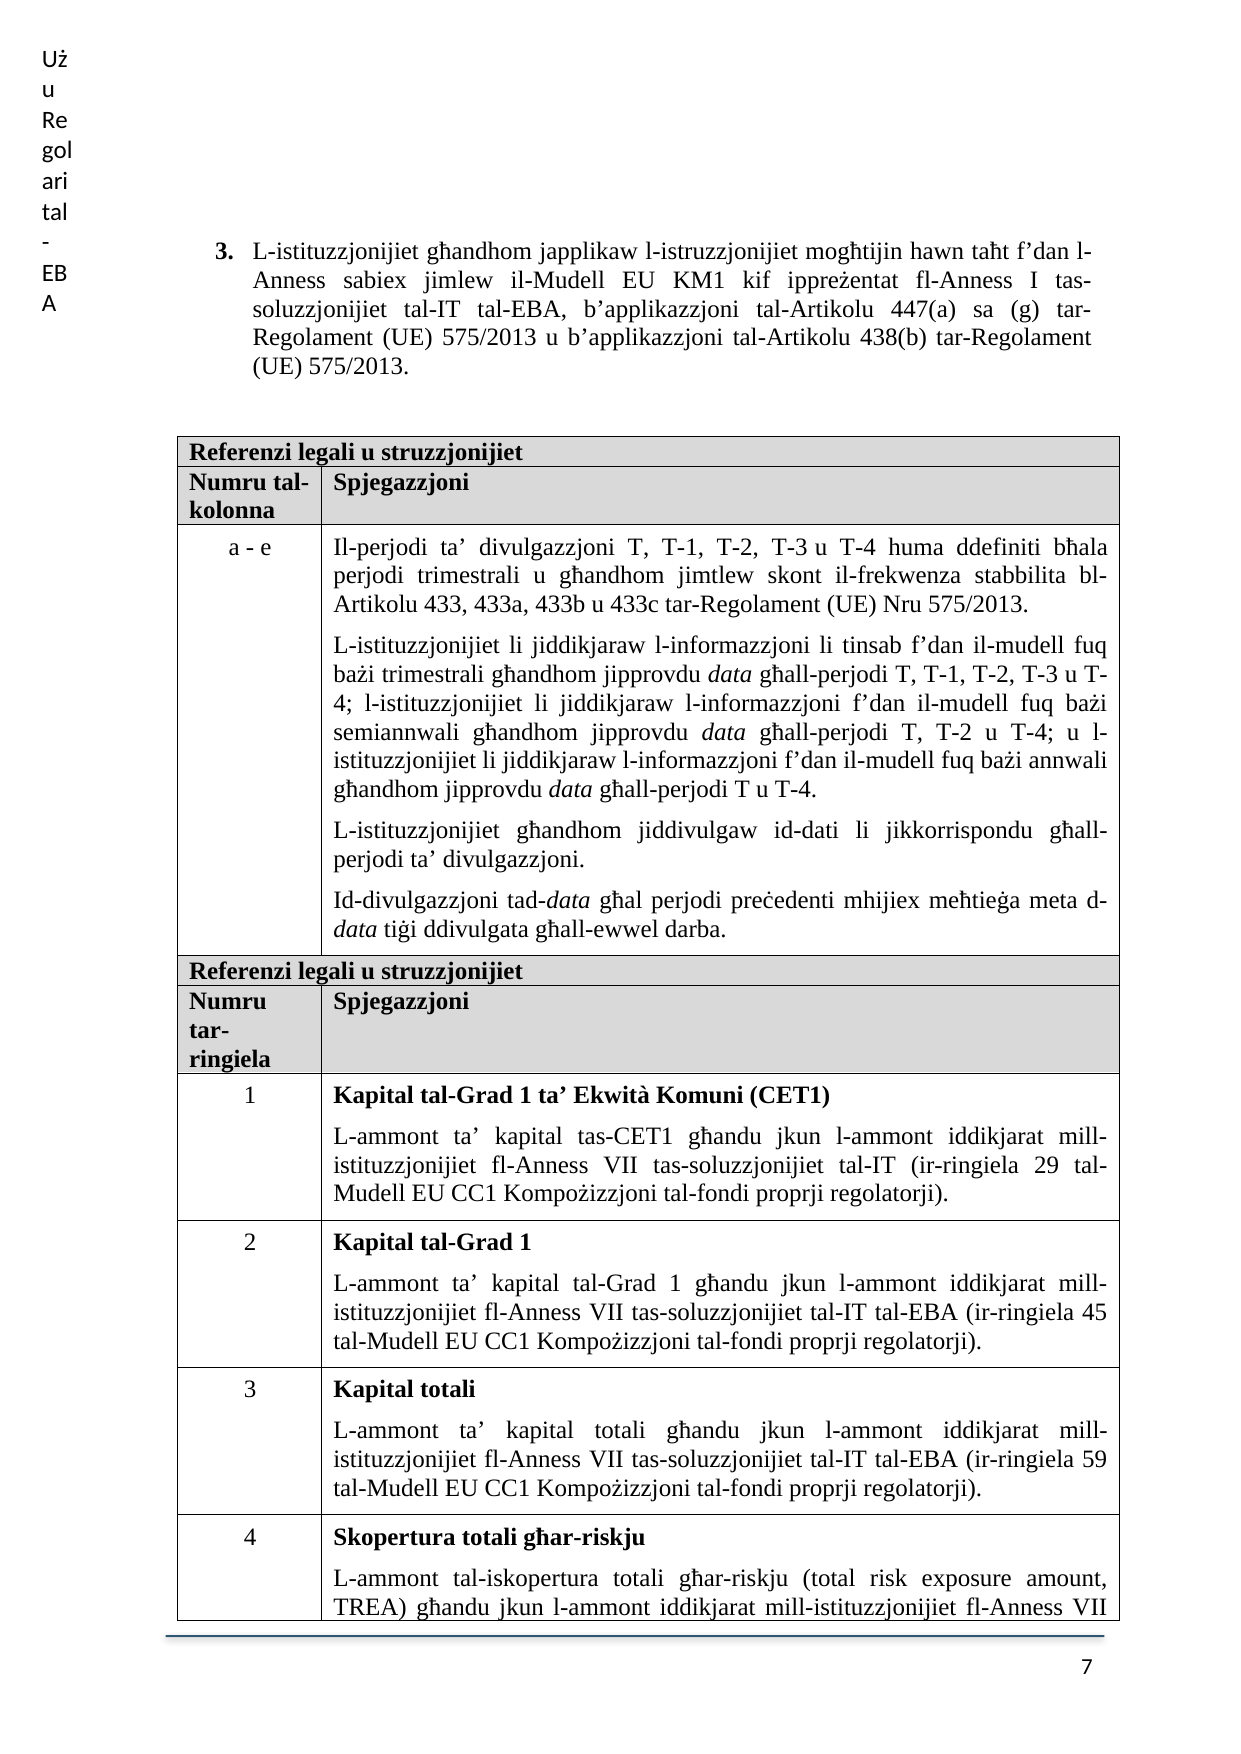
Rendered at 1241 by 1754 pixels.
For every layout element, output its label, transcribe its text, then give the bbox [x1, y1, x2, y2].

table_cell 2 [178, 1221, 321, 1367]
table_cell 3 [178, 1368, 321, 1514]
table_cell Spjegazzjoni [322, 467, 1119, 524]
title L-istituzzjonijiet għandhom japplikaw l-istruzzjonijiet mogħtijin hawn taħt f’dan l-Anness sabiex jimlew il-Mudell EU KM1 kif ippreżentat fl-Anness I tas-soluzzjonijiet tal-IT tal-EBA, b’applikazzjoni tal-Artikolu 447(a) sa (g) tar-Regolament (UE) 575/2013 u b’applikazzjoni tal-Artikolu 438(b) tar-Regolament (UE) 575/2013. [215, 236, 1092, 380]
table_cell Numru tar-ringiela [178, 986, 321, 1072]
table_cell Referenzi legali u struzzjonijiet [178, 956, 1119, 985]
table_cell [322, 1515, 1119, 1620]
table_cell Kapital tal-Grad 1 ta’ Ekwità Komuni (CET1) L-ammont ta’ kapital tas-CET1 għandu jkun l-ammont iddikjarat mill-istituzzjonijiet fl-Anness VII tas-soluzzjonijiet tal-IT (ir-ringiela 29 tal-Mudell EU CC1 Kompożizzjoni tal-fondi proprji regolatorji). [322, 1074, 1119, 1220]
table_cell Spjegazzjoni [322, 986, 1119, 1072]
table_cell Kapital totali L-ammont ta’ kapital totali għandu jkun l-ammont iddikjarat mill-istituzzjonijiet fl-Anness VII tas-soluzzjonijiet tal-IT tal-EBA (ir-ringiela 59 tal-Mudell EU CC1 Kompożizzjoni tal-fondi proprji regolatorji). [322, 1368, 1119, 1514]
table_cell a - e [178, 525, 321, 955]
table_cell Il-perjodi ta’ divulgazzjoni T, T-1, T-2, T-3 u T-4 huma ddefiniti bħala perjodi trimestrali u għandhom jimtlew skont il-frekwenza stabbilita bl-Artikolu 433, 433a, 433b u 433c tar-Regolament (UE) Nru 575/2013. L-istituzzjonijiet li jiddikjaraw l-informazzjoni li tinsab f’dan il-mudell fuq bażi trimestrali għandhom jipprovdu data għall-perjodi T, T-1, T-2, T-3 u T-4; l-istituzzjonijiet li jiddikjaraw l-informazzjoni f’dan il-mudell fuq bażi semiannwali għandhom jipprovdu data għall-perjodi T, T-2 u T-4; u l-istituzzjonijiet li jiddikjaraw l-informazzjoni f’dan il-mudell fuq bażi annwali għandhom jipprovdu data għall-perjodi T u T-4. L-istituzzjonijiet għandhom jiddivulgaw id-dati li jikkorrispondu għall-perjodi ta’ divulgazzjoni. Id-divulgazzjoni tad-data għal perjodi preċedenti mhijiex meħtieġa meta d-data tiġi ddivulgata għall-ewwel darba. [322, 525, 1119, 955]
table_cell 1 [178, 1074, 321, 1220]
table_header Referenzi legali u struzzjonijiet [178, 437, 1119, 466]
table_cell Numru tal-kolonna [178, 467, 321, 524]
table_cell 4 [178, 1515, 321, 1620]
table_cell Kapital tal-Grad 1 L-ammont ta’ kapital tal-Grad 1 għandu jkun l-ammont iddikjarat mill-istituzzjonijiet fl-Anness VII tas-soluzzjonijiet tal-IT tal-EBA (ir-ringiela 45 tal-Mudell EU CC1 Kompożizzjoni tal-fondi proprji regolatorji). [322, 1221, 1119, 1367]
